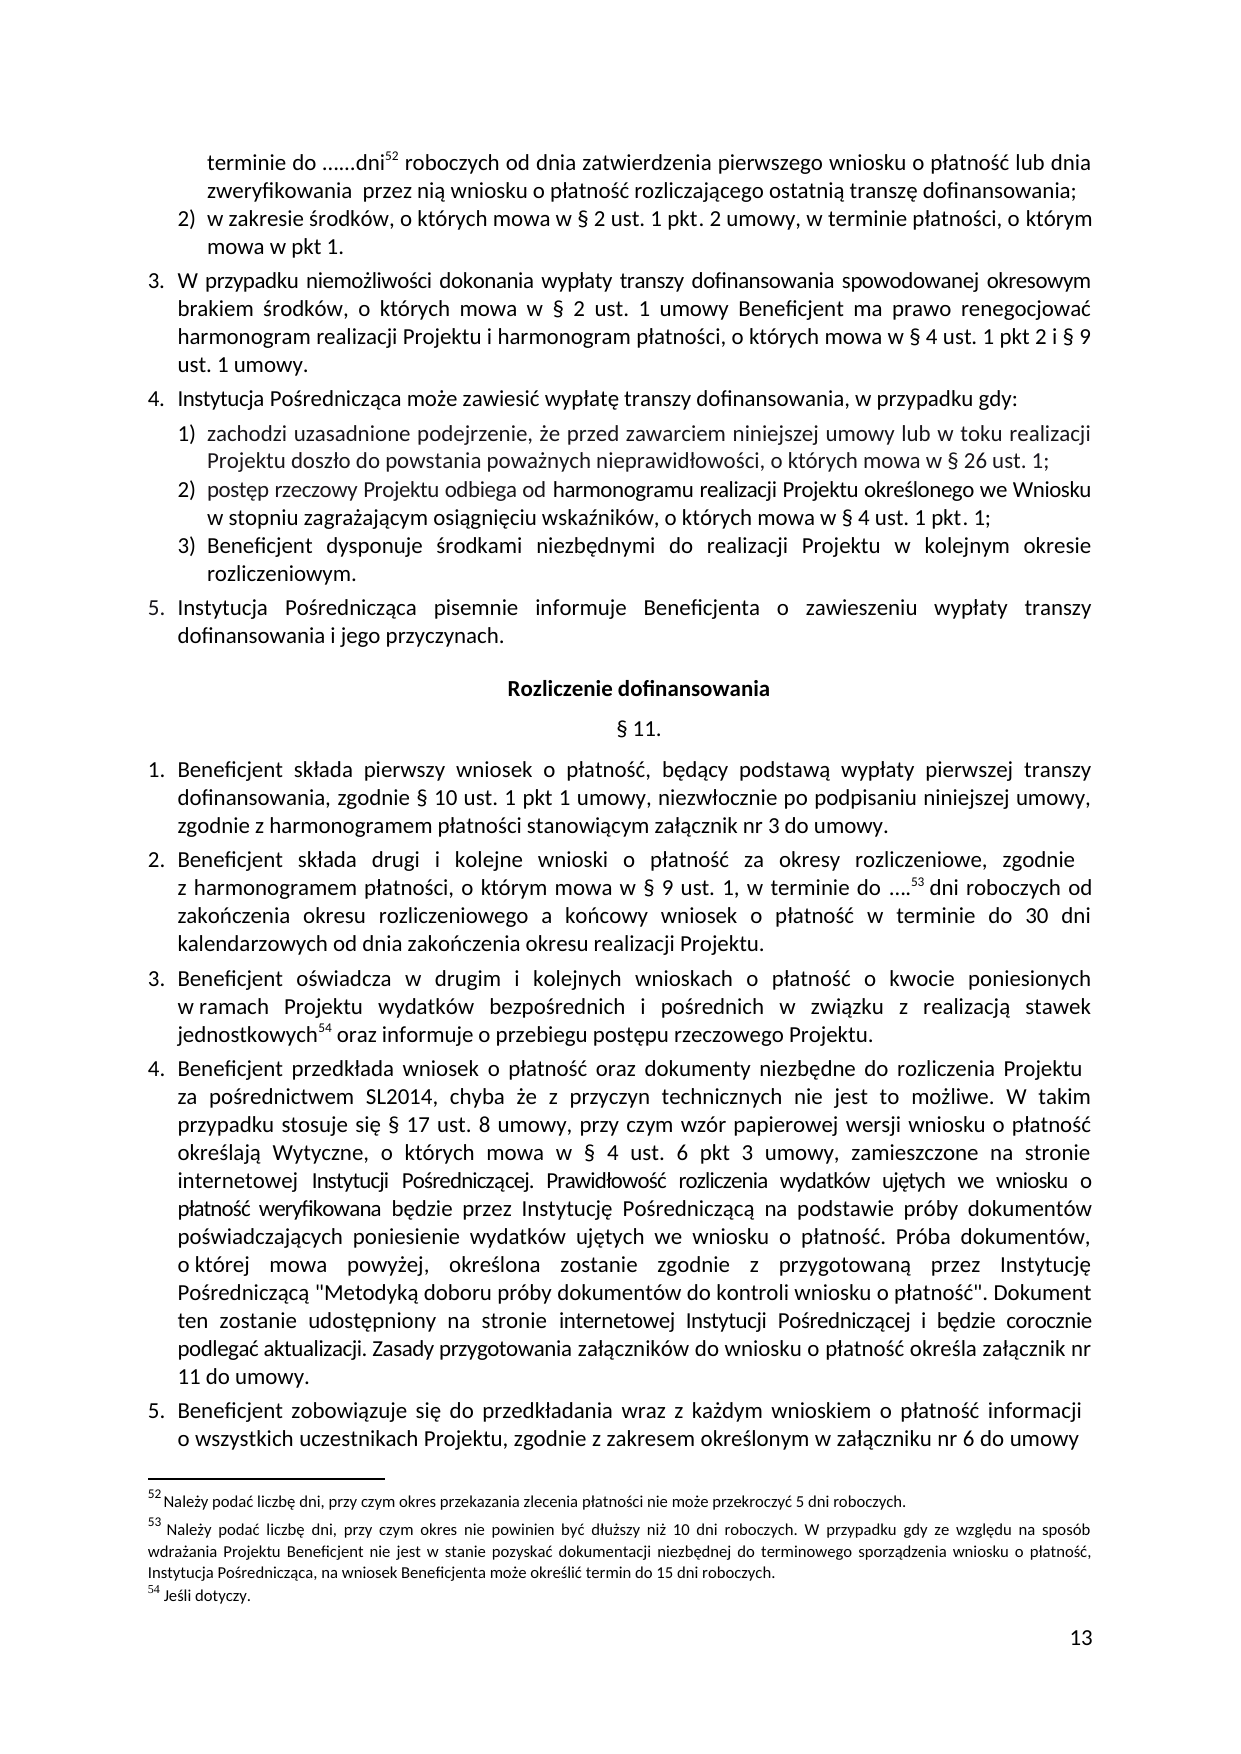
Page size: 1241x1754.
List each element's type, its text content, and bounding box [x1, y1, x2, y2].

list Beneficjent oświadcza w drugim i kolejnych wnioskach o płatność o kwocie poniesionych w ramach Projektu wydatków bezpośrednich i pośrednich w związku z realizacją stawek jednostkowych oraz informuje o przebiegu postępu rzeczowego Projektu. [148, 964, 1092, 1048]
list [177, 148, 1092, 204]
list Beneficjent przedkłada wniosek o płatność oraz dokumenty niezbędne do rozliczenia Projektu za pośrednictwem SL2014, chyba że z przyczyn technicznych nie jest to możliwe. W takim przypadku stosuje się § 17 ust. 8 umowy, przy czym wzór papierowej wersji wniosku o płatność określają Wytyczne, o których mowa w § 4 ust. 6 pkt 3 umowy, zamieszczone na stronie internetowej Instytucji Pośredniczącej. Prawidłowość rozliczenia wydatków ujętych we wniosku o płatność weryfikowana będzie przez Instytucję Pośredniczącą na podstawie próby dokumentów poświadczających poniesienie wydatków ujętych we wniosku o płatność. Próba dokumentów, o której mowa powyżej, określona zostanie zgodnie z przygotowaną przez Instytucję Pośredniczącą "Metodyką doboru próby dokumentów do kontroli wniosku o płatność". Dokument ten zostanie udostępniony na stronie internetowej Instytucji Pośredniczącej i będzie corocznie podlegać aktualizacji. Zasady przygotowania załączników do wniosku o płatność określa załącznik nr 11 do umowy. [148, 1054, 1092, 1390]
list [148, 1397, 1092, 1453]
text Rozliczenie dofinansowania [185, 674, 1092, 702]
list Beneficjent składa pierwszy wniosek o płatność, będący podstawą wypłaty pierwszej transzy dofinansowania, zgodnie § 10 ust. 1 pkt 1 umowy, niezwłocznie po podpisaniu niniejszej umowy, zgodnie z harmonogramem płatności stanowiącym załącznik nr 3 do umowy. [148, 755, 1092, 839]
list Beneficjent dysponuje środkami niezbędnymi do realizacji Projektu w kolejnym okresie rozliczeniowym. [177, 531, 1092, 587]
list postęp rzeczowy Projektu odbiega od harmonogramu realizacji Projektu określonego we Wniosku w stopniu zagrażającym osiągnięciu wskaźników, o których mowa w § 4 ust. 1 pkt. 1; [177, 475, 1092, 531]
list W przypadku niemożliwości dokonania wypłaty transzy dofinansowania spowodowanej okresowym brakiem środków, o których mowa w § 2 ust. 1 umowy Beneficjent ma prawo renegocjować harmonogram realizacji Projektu i harmonogram płatności, o których mowa w § 4 ust. 1 pkt 2 i § 9 ust. 1 umowy. [148, 266, 1092, 378]
text § 11. [185, 714, 1092, 743]
list zachodzi uzasadnione podejrzenie, że przed zawarciem niniejszej umowy lub w toku realizacji Projektu doszło do powstania poważnych nieprawidłowości, o których mowa w § 26 ust. 1; [177, 419, 1092, 475]
list Instytucja Pośrednicząca pisemnie informuje Beneficjenta o zawieszeniu wypłaty transzy dofinansowania i jego przyczynach. [148, 593, 1092, 649]
list Beneficjent składa drugi i kolejne wnioski o płatność za okresy rozliczeniowe, zgodnie z harmonogramem płatności, o którym mowa w § 9 ust. 1, w terminie do …. dni roboczych od zakończenia okresu rozliczeniowego a końcowy wniosek o płatność w terminie do 30 dni kalendarzowych od dnia zakończenia okresu realizacji Projektu. [148, 845, 1092, 957]
list w zakresie środków, o których mowa w § 2 ust. 1 pkt. 2 umowy, w terminie płatności, o którym mowa w pkt 1. [177, 204, 1092, 260]
list Instytucja Pośrednicząca może zawiesić wypłatę transzy dofinansowania, w przypadku gdy: [148, 384, 1092, 412]
